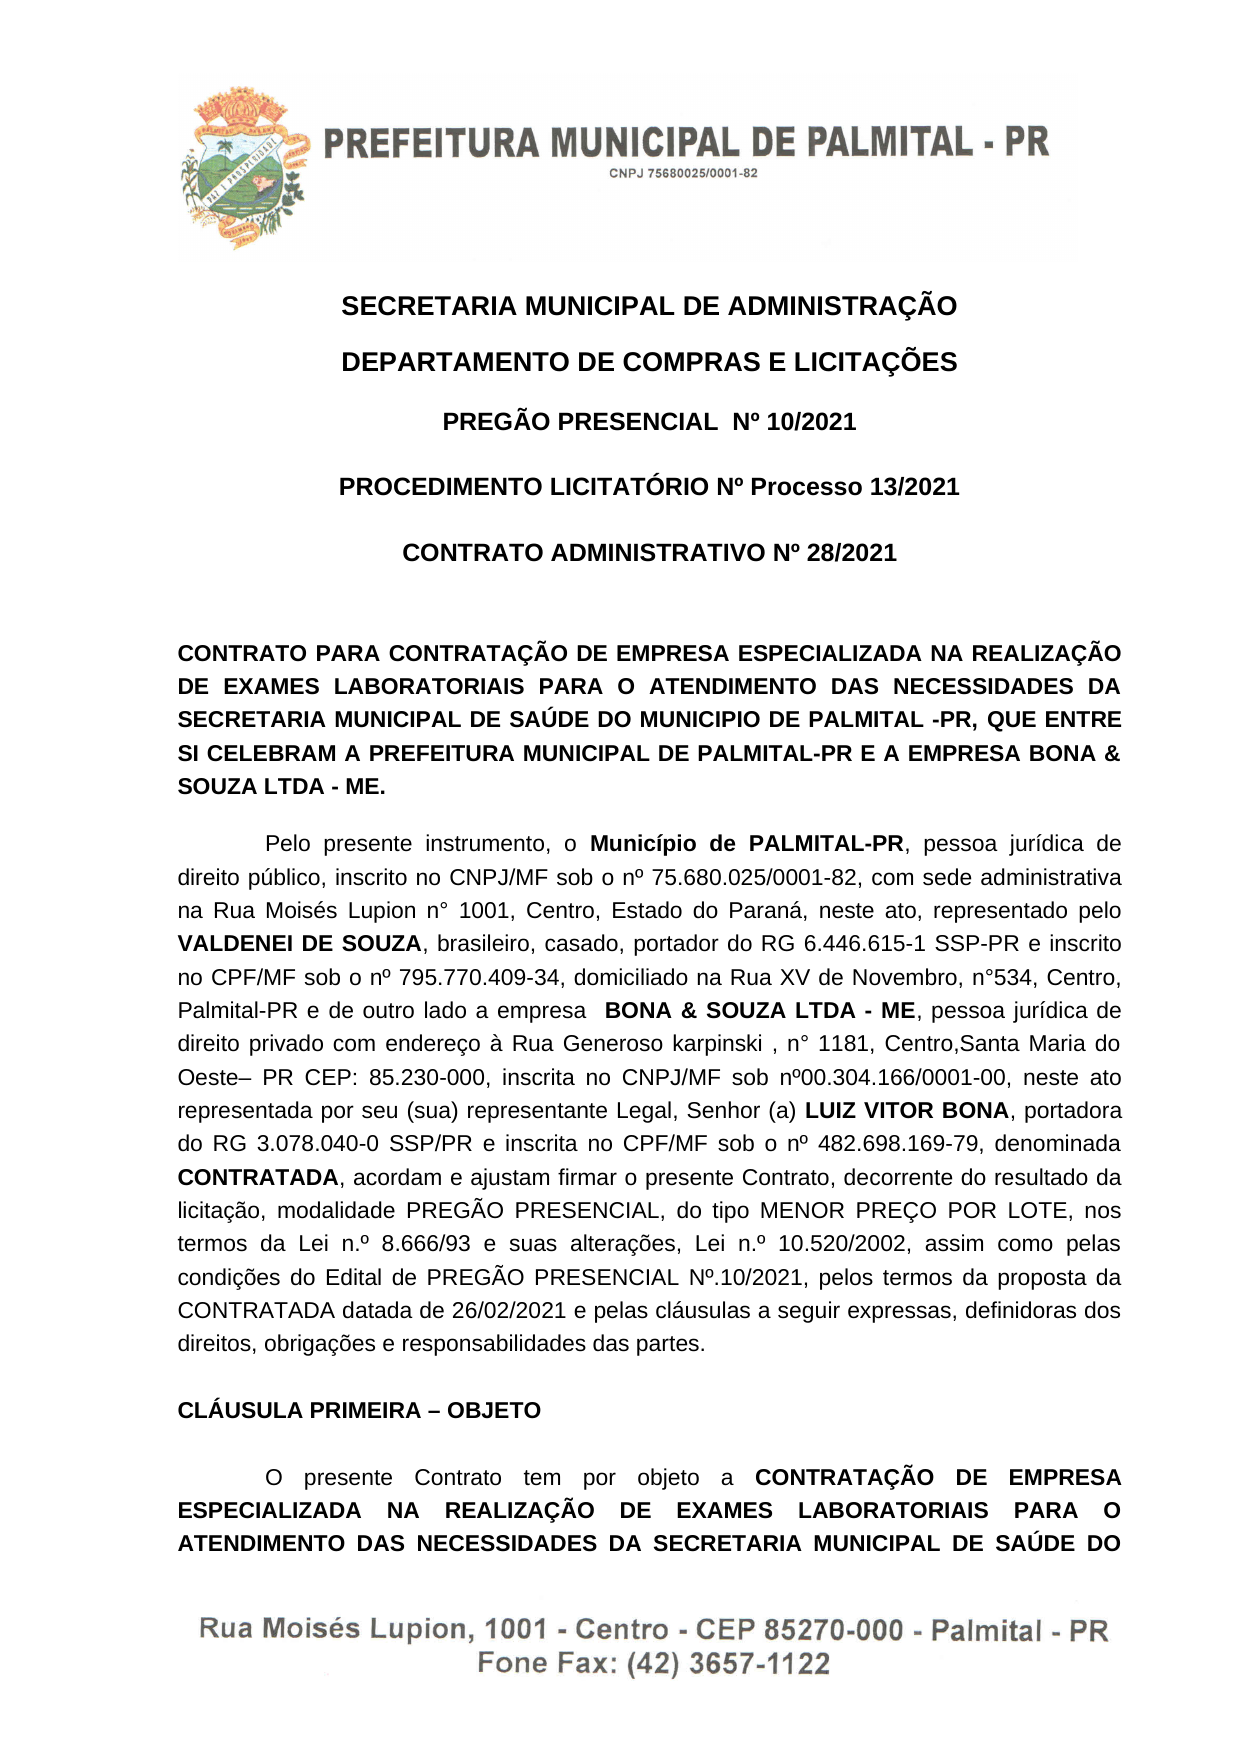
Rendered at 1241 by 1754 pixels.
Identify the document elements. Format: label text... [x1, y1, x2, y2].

picture [177, 1581, 1121, 1681]
text SECRETARIA MUNICIPAL DE ADMINISTRAÇÃO [177, 290, 1122, 321]
text CLÁUSULA PRIMEIRA – OBJETO [177, 1390, 1122, 1423]
text Departamento de Compras e Licitações [177, 346, 1122, 378]
text CONTRATO ADMINISTRATIVO Nº 28/2021 [177, 534, 1122, 567]
text Pelo presente instrumento, o Município de PALMITAL-PR, pessoa jurídica de direito público, inscrito no CNPJ/MF sob o nº 75.680.025/0001-82, com sede administrativa na Rua Moisés Lupion n° 1001, Centro, Estado do Paraná, neste ato, representado pelo VALDENEI DE SOUZA, brasileiro, casado, portador do RG 6.446.615-1 SSP-PR e inscrito no CPF/MF sob o nº 795.770.409-34, domiciliado na Rua XV de Novembro, n°534, Centro, Palmital-PR e de outro lado a empresa BONA & SOUZA LTDA - ME, pessoa jurídica de direito privado com endereço à Rua Generoso karpinski , n° 1181, Centro,Santa Maria do Oeste– PR CEP: 85.230-000, inscrita no CNPJ/MF sob nº00.304.166/0001-00, neste ato representada por seu (sua) representante Legal, Senhor (a) LUIZ VITOR BONA, portadora do RG 3.078.040-0 SSP/PR e inscrita no CPF/MF sob o nº 482.698.169-79, denominada CONTRATADA, acordam e ajustam firmar o presente Contrato, decorrente do resultado da licitação, modalidade PREGÃO PRESENCIAL, do tipo MENOR PREÇO POR LOTE, nos termos da Lei n.º 8.666/93 e suas alterações, Lei n.º 10.520/2002, assim como pelas condições do Edital de PREGÃO PRESENCIAL Nº.10/2021, pelos termos da proposta da CONTRATADA datada de 26/02/2021 e pelas cláusulas a seguir expressas, definidoras dos direitos, obrigações e responsabilidades das partes. [177, 823, 1122, 1357]
text PREGÃO PRESENCIAL Nº 10/2021 [177, 403, 1122, 435]
text PROCEDIMENTO LICITATÓRIO Nº Processo 13/2021 [177, 468, 1122, 501]
text CONTRATO PARA CONTRATAÇÃO DE EMPRESA ESPECIALIZADA NA REALIZAÇÃO DE EXAMES LABORATORIAIS PARA O ATENDIMENTO DAS NECESSIDADES DA SECRETARIA MUNICIPAL DE SAÚDE DO MUNICIPIO DE PALMITAL -PR, QUE ENTRE SI CELEBRAM A PREFEITURA MUNICIPAL DE PALMITAL-PR E A EMPRESA BONA & SOUZA LTDA - ME. [177, 633, 1122, 799]
picture [177, 73, 1078, 262]
